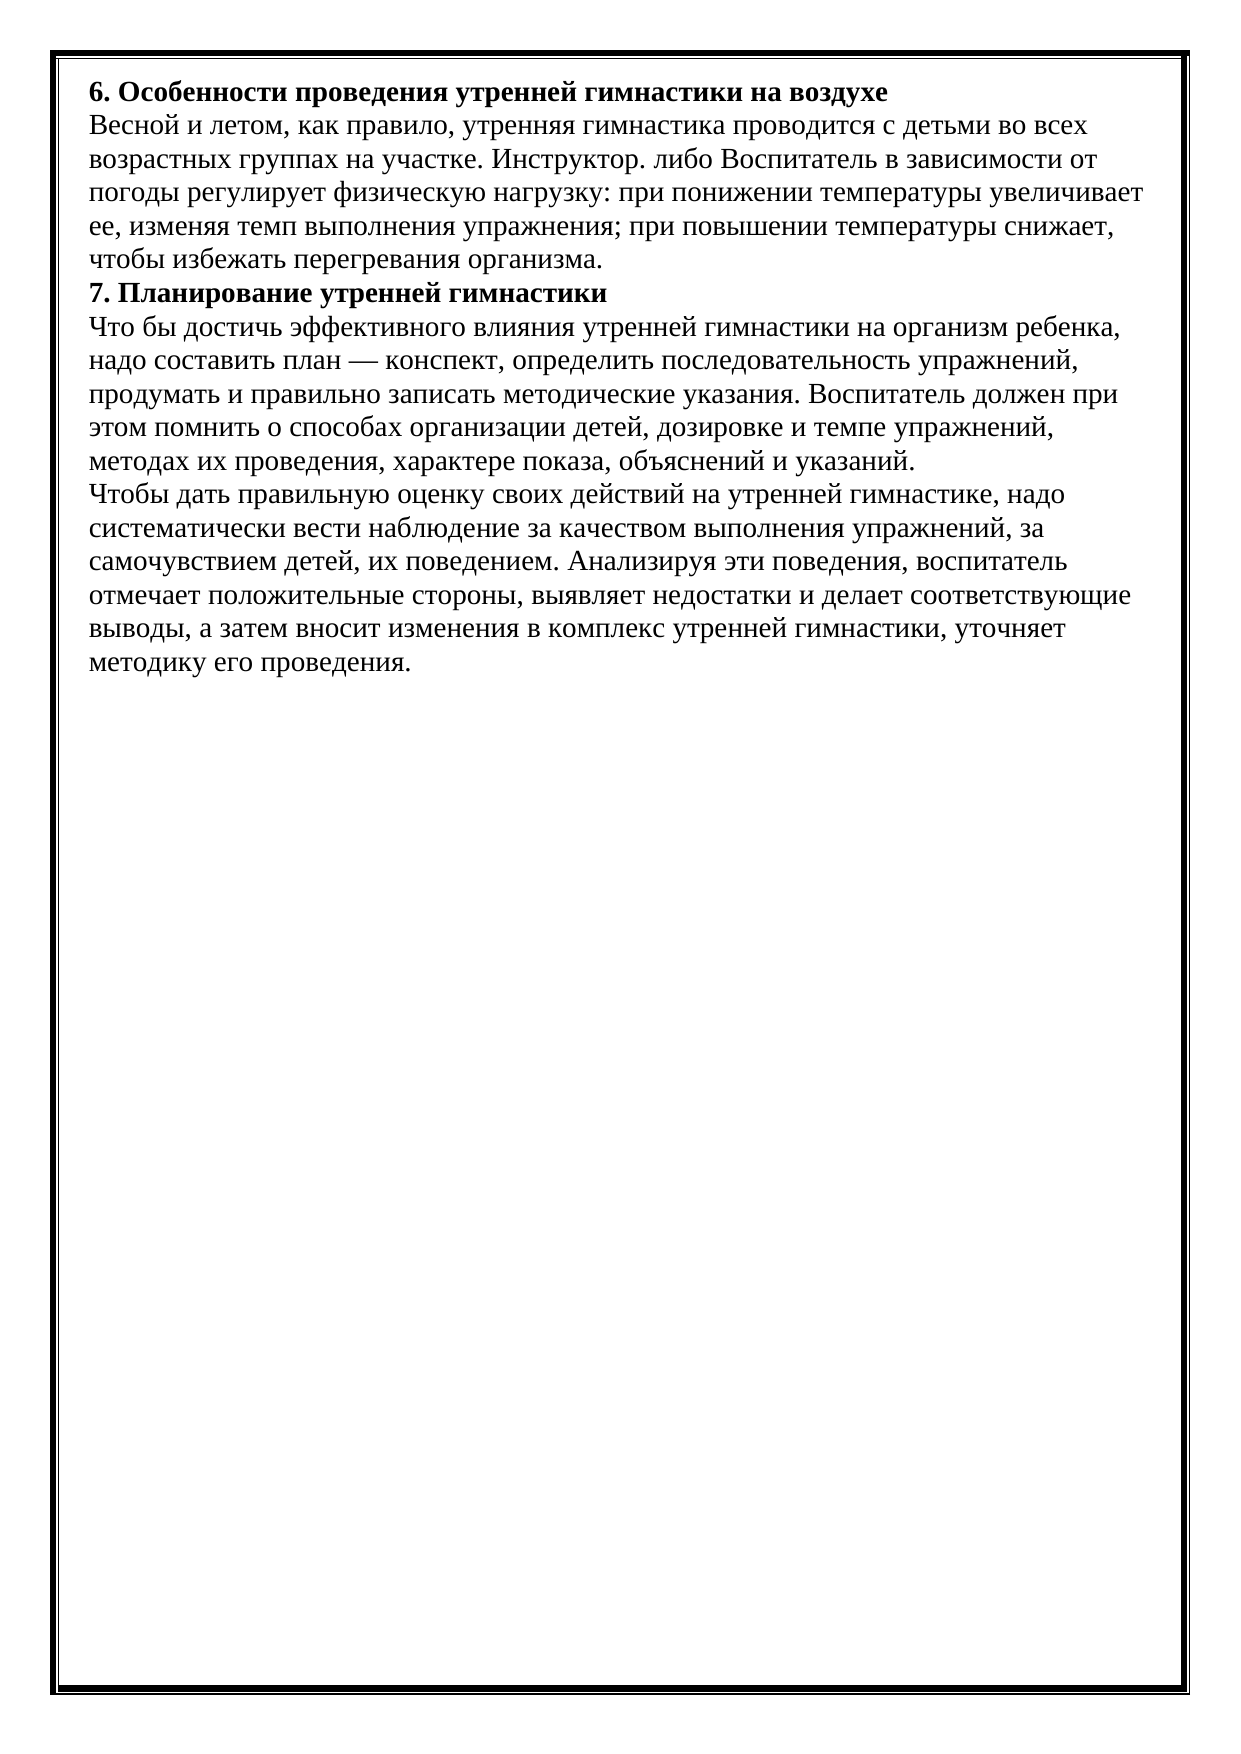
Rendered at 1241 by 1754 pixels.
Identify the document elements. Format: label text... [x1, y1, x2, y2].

text 7. Планирование утренней гимнастики [88, 275, 1152, 309]
text Что бы достичь эффективного влияния утренней гимнастики на организм ребенка, надо составить план — конспект, определить последовательность упражнений, продумать и правильно записать методические указания. Воспитатель должен при этом помнить о способах организации детей, дозировке и темпе упражнений, методах их проведения, характере показа, объяснений и указаний. [88, 309, 1152, 476]
text 6. Особенности проведения утренней гимнастики на воздухе [88, 74, 1152, 107]
text Чтобы дать правильную оценку своих действий на утренней гимнастике, надо систематически вести наблюдение за качеством выполнения упражнений, за самочувствием детей, их поведением. Анализируя эти поведения, воспитатель отмечает положительные стороны, выявляет недостатки и делает соответствующие выводы, а затем вносит изменения в комплекс утренней гимнастики, уточняет методику его проведения. [88, 476, 1152, 678]
text Весной и летом, как правило, утренняя гимнастика проводится с детьми во всех возрастных группах на участке. Инструктор. либо Воспитатель в зависимости от погоды регулирует физическую нагрузку: при понижении температуры увеличивает ее, изменяя темп выполнения упражнения; при повышении температуры снижает, чтобы избежать перегревания организма. [88, 107, 1152, 275]
